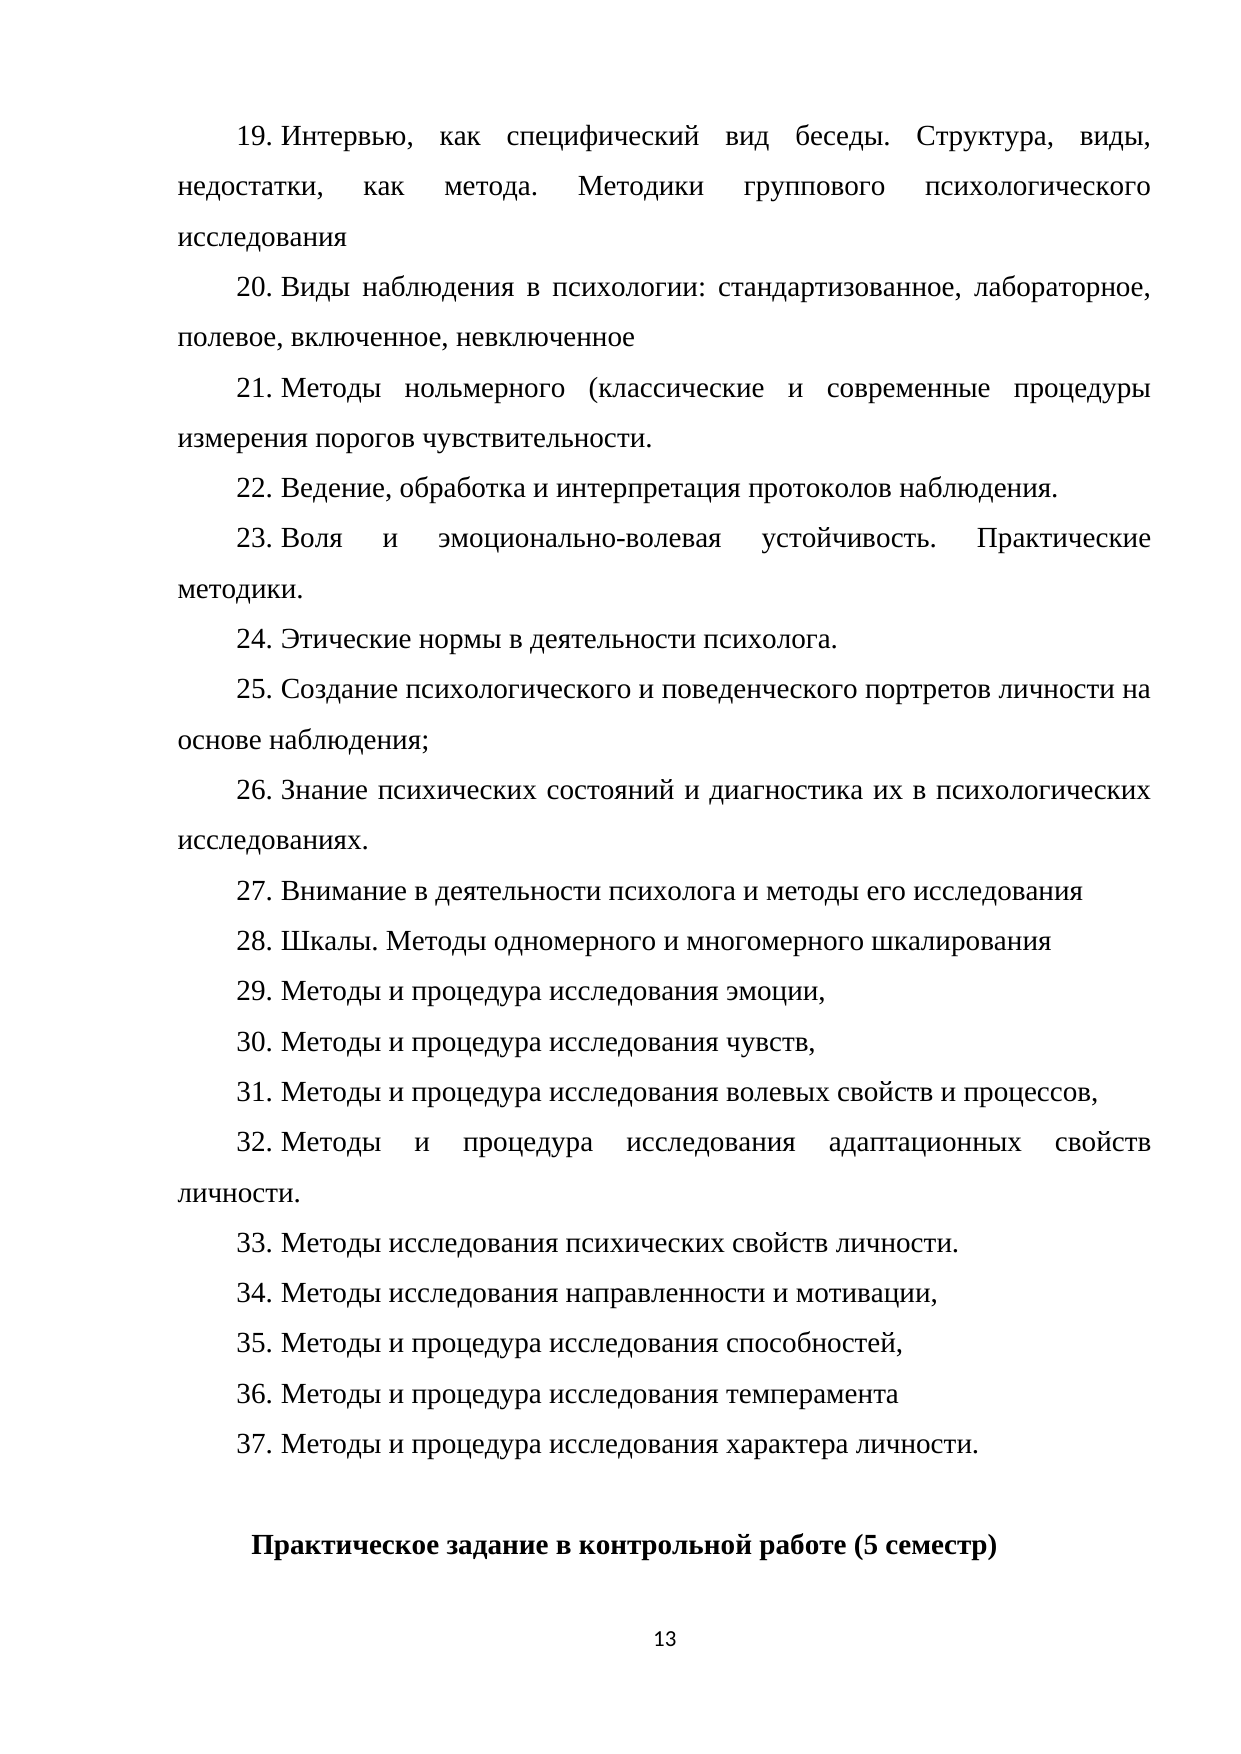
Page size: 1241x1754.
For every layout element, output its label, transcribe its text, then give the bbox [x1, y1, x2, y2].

list Шкалы. Методы одномерного и многомерного шкалирования [177, 923, 1152, 957]
list Методы и процедура исследования эмоции, [177, 973, 1152, 1007]
list Методы и процедура исследования характера личности. [177, 1426, 1152, 1460]
list Внимание в деятельности психолога и методы его исследования [177, 873, 1152, 906]
list Виды наблюдения в психологии: стандартизованное, лабораторное, полевое, включенное, невключенное [177, 269, 1152, 353]
text Практическое задание в контрольной работе (5 семестр) [177, 1527, 1152, 1560]
list Методы нольмерного (классические и современные процедуры измерения порогов чувствительности. [177, 370, 1152, 453]
list Создание психологического и поведенческого портретов личности на основе наблюдения; [177, 672, 1152, 755]
list Методы и процедура исследования волевых свойств и процессов, [177, 1074, 1152, 1108]
list Методы и процедура исследования способностей, [177, 1326, 1152, 1359]
list Этические нормы в деятельности психолога. [177, 621, 1152, 655]
list Методы и процедура исследования чувств, [177, 1024, 1152, 1057]
list Методы исследования психических свойств личности. [177, 1225, 1152, 1258]
list Воля и эмоционально-волевая устойчивость. Практические методики. [177, 521, 1152, 604]
list Интервью, как специфический вид беседы. Структура, виды, недостатки, как метода. Методики группового психологического исследования [177, 118, 1152, 252]
list Методы исследования направленности и мотивации, [177, 1275, 1152, 1309]
list Методы и процедура исследования адаптационных свойств личности. [177, 1124, 1152, 1208]
list Знание психических состояний и диагностика их в психологических исследованиях. [177, 772, 1152, 856]
list Методы и процедура исследования темперамента [177, 1376, 1152, 1409]
list Ведение, обработка и интерпретация протоколов наблюдения. [177, 470, 1152, 504]
